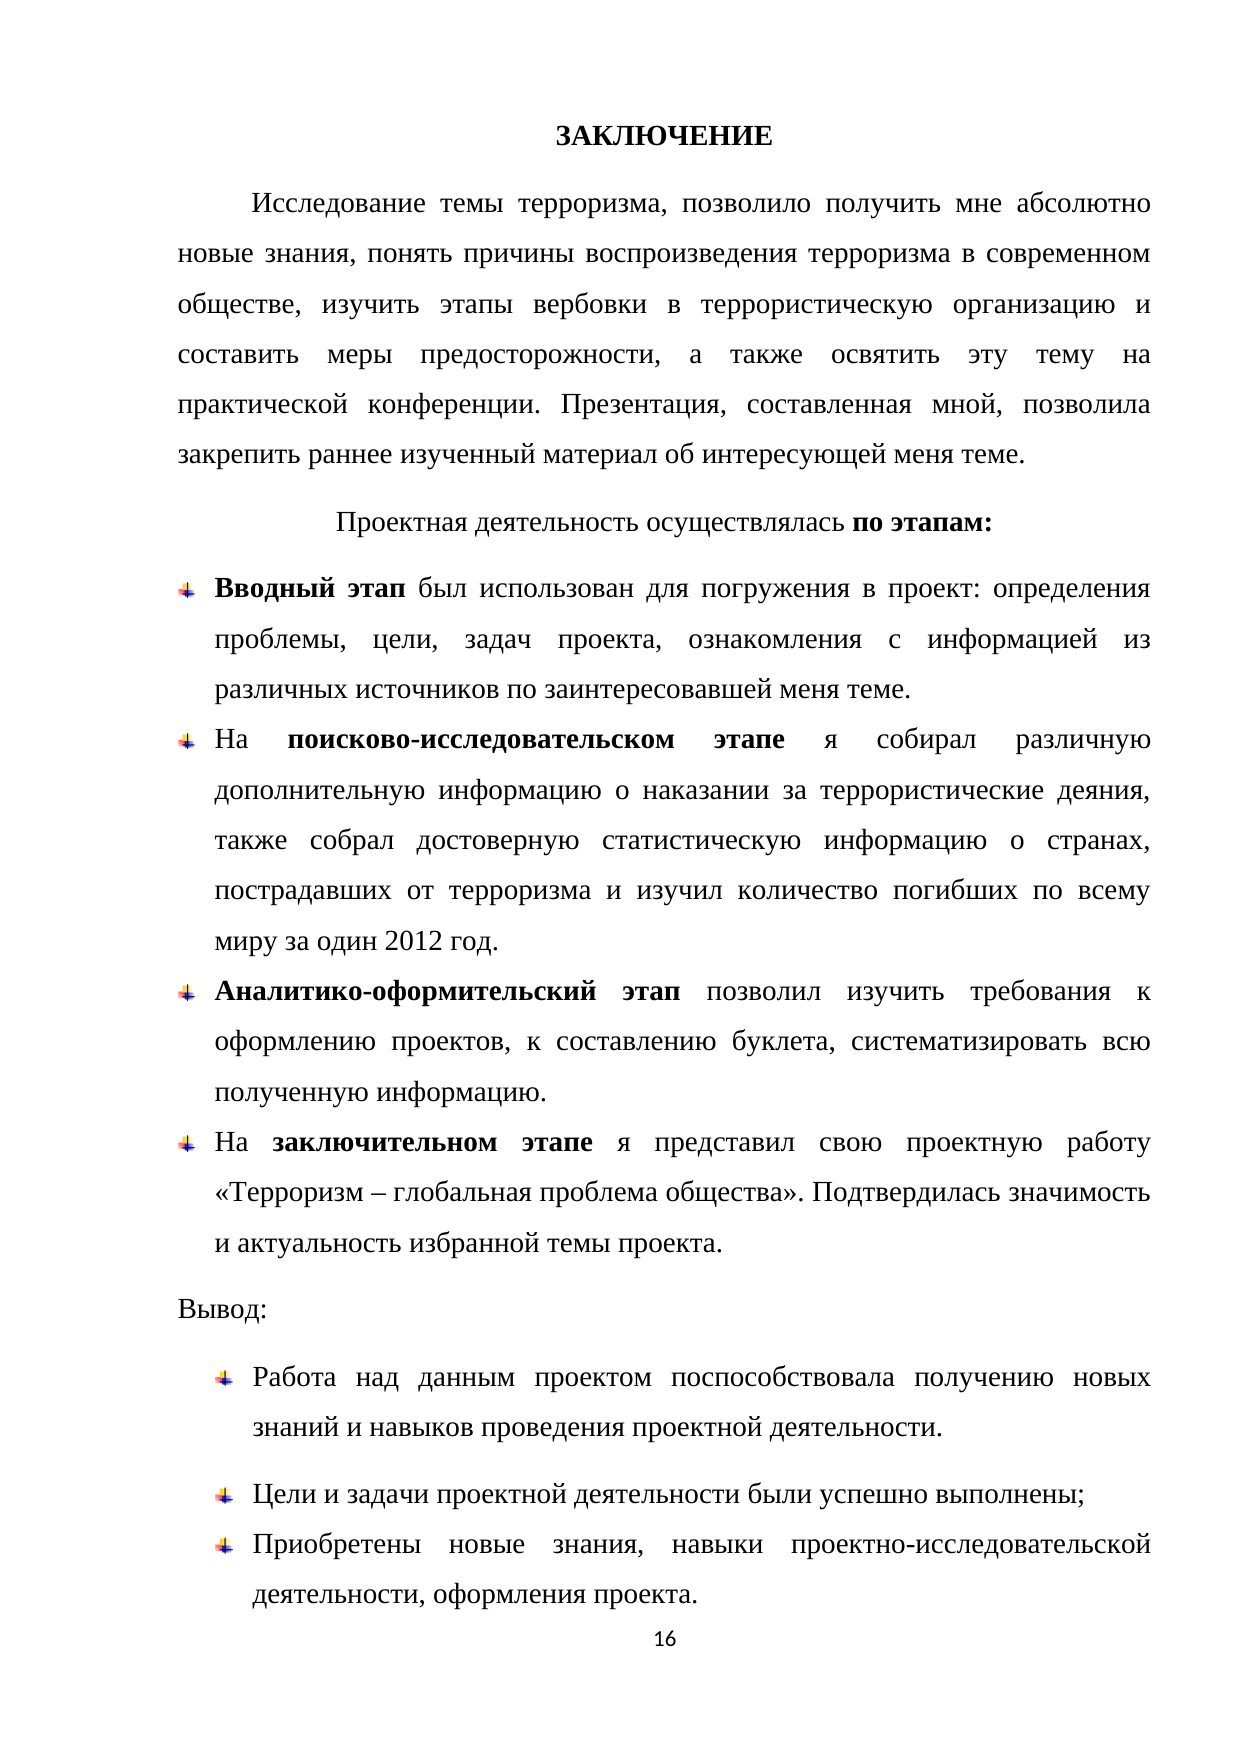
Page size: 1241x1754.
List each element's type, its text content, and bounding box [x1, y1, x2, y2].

picture [178, 732, 195, 749]
list Цели и задачи проектной деятельности были успешно выполнены; [215, 1476, 1152, 1509]
picture [215, 1369, 233, 1386]
list Работа над данным проектом поспособствовала получению новых знаний и навыков проведения проектной деятельности. [215, 1359, 1152, 1442]
text Исследование темы терроризма, позволило получить мне абсолютно новые знания, понять причины воспроизведения терроризма в современном обществе, изучить этапы вербовки в террористическую организацию и составить меры предосторожности, а также освятить эту тему на практической конференции. Презентация, составленная мной, позволила закрепить раннее изученный материал об интересующей меня теме. [177, 185, 1152, 470]
text ЗАКЛЮЧЕНИЕ [177, 118, 1152, 152]
list Приобретены новые знания, навыки проектно-исследовательской деятельности, оформления проекта. [215, 1526, 1152, 1610]
text Проектная деятельность осуществлялась по этапам: [177, 504, 1152, 537]
text Вывод: [177, 1292, 1152, 1325]
picture [178, 983, 195, 1001]
picture [178, 581, 195, 598]
list На заключительном этапе я представил свою проектную работу «Терроризм – глобальная проблема общества». Подтвердилась значимость и актуальность избранной темы проекта. [177, 1124, 1152, 1258]
picture [215, 1536, 233, 1554]
list Аналитико-оформительский этап позволил изучить требования к оформлению проектов, к составлению буклета, систематизировать всю полученную информацию. [177, 973, 1152, 1107]
picture [215, 1486, 233, 1504]
picture [178, 1134, 195, 1152]
list Вводный этап был использован для погружения в проект: определения проблемы, цели, задач проекта, ознакомления с информацией из различных источников по заинтересовавшей меня теме. [177, 571, 1152, 705]
list На поисково-исследовательском этапе я собирал различную дополнительную информацию о наказании за террористические деяния, также собрал достоверную статистическую информацию о странах, пострадавших от терроризма и изучил количество погибших по всему миру за один 2012 год. [177, 722, 1152, 956]
